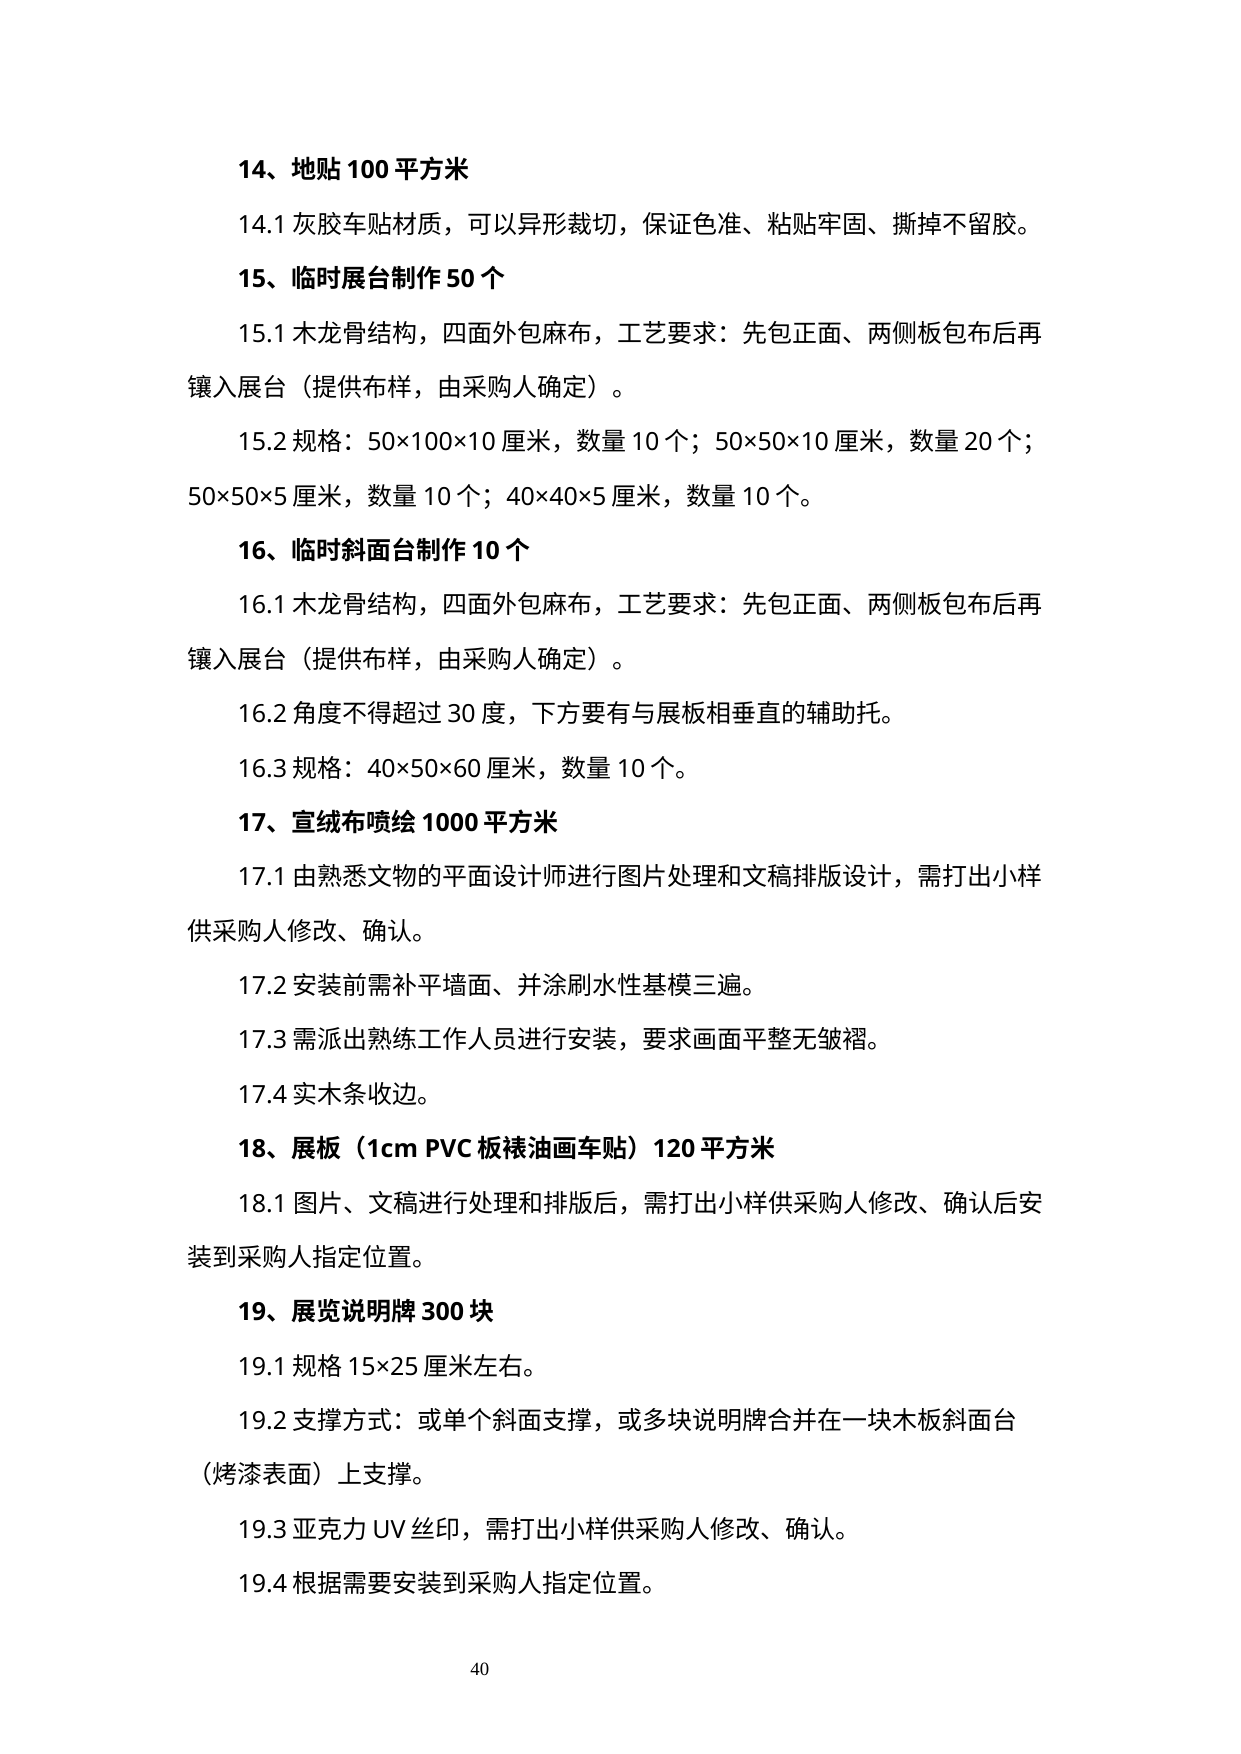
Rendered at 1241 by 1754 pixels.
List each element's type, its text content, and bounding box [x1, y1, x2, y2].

text 15.1木龙骨结构，四面外包麻布，工艺要求：先包正面、两侧板包布后再镶入展台（提供布样，由采购人确定）。 [187, 313, 1053, 404]
text 19.4根据需要安装到采购人指定位置。 [187, 1564, 1053, 1600]
text 19、展览说明牌300块 [187, 1292, 1053, 1328]
list 18.1 图片、文稿进行处理和排版后，需打出小样供采购人修改、确认后安装到采购人指定位置。 [187, 1183, 1053, 1274]
text 15、临时展台制作50个 [187, 259, 1053, 295]
text 16.3规格：40×50×60厘米，数量10个。 [187, 748, 1053, 784]
text 19.2支撑方式：或单个斜面支撑，或多块说明牌合并在一块木板斜面台（烤漆表面）上支撑。 [187, 1401, 1053, 1491]
text 17、宣绒布喷绘1000平方米 [187, 802, 1053, 839]
text 14、地贴100平方米 [187, 150, 1053, 186]
text 15.2规格：50×100×10厘米，数量10个；50×50×10厘米，数量20个；50×50×5厘米，数量10个；40×40×5厘米，数量10个。 [187, 422, 1053, 512]
text 16.1木龙骨结构，四面外包麻布，工艺要求：先包正面、两侧板包布后再镶入展台（提供布样，由采购人确定）。 [187, 585, 1053, 676]
text 17.2安装前需补平墙面、并涂刷水性基模三遍。 [187, 966, 1053, 1002]
text 19.1规格15×25厘米左右。 [187, 1346, 1053, 1382]
list 18、展板（1cm PVC板裱油画车贴）120平方米 [187, 1129, 1053, 1165]
text 17.3需派出熟练工作人员进行安装，要求画面平整无皱褶。 17.4实木条收边。 [237, 1020, 1053, 1111]
text 17.1由熟悉文物的平面设计师进行图片处理和文稿排版设计，需打出小样供采购人修改、确认。 [187, 857, 1053, 947]
text 16、临时斜面台制作10个 [187, 531, 1053, 567]
text 14.1灰胶车贴材质，可以异形裁切，保证色准、粘贴牢固、撕掉不留胶。 [187, 204, 1053, 241]
text 19.3亚克力UV丝印，需打出小样供采购人修改、确认。 [187, 1509, 1053, 1546]
text 16.2角度不得超过30度，下方要有与展板相垂直的辅助托。 [187, 694, 1053, 730]
